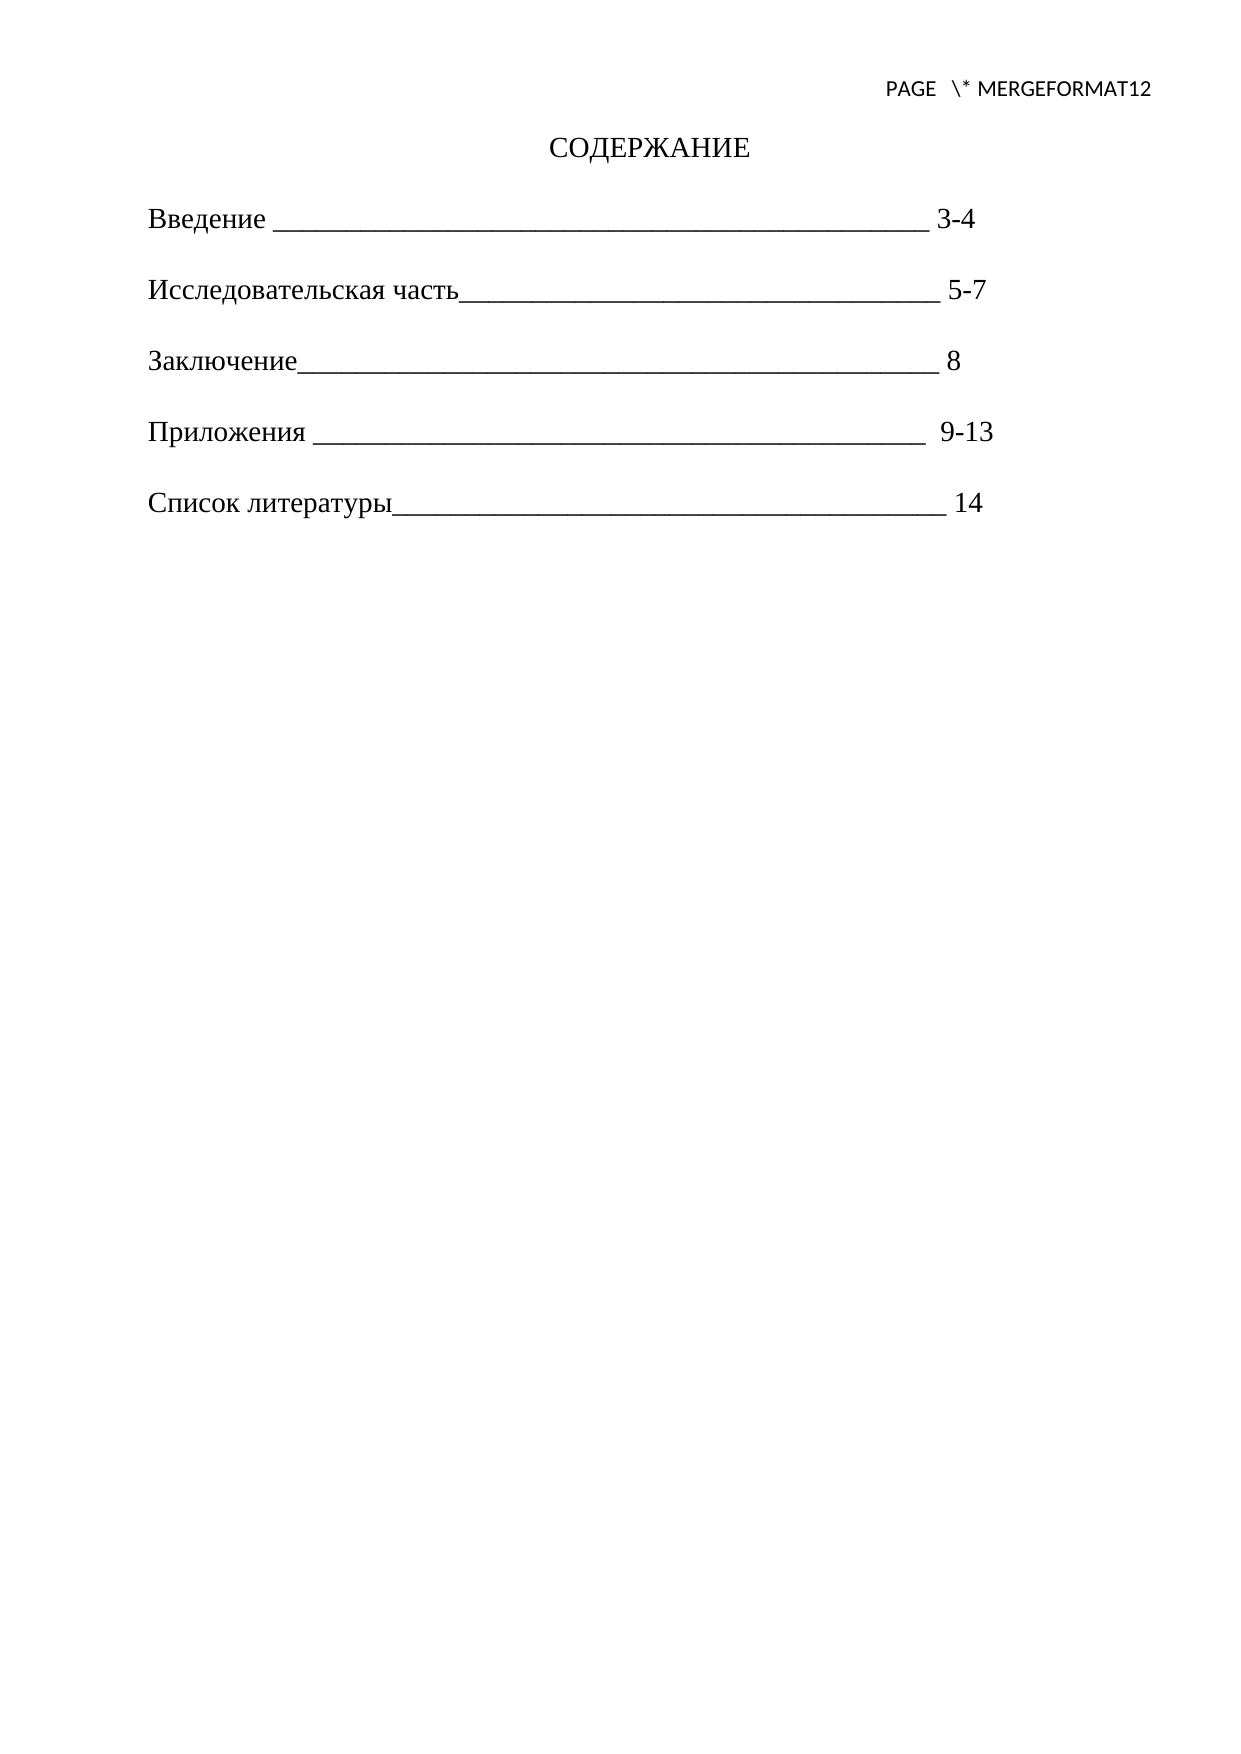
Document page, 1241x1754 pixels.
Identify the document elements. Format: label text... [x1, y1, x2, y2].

text Заключение____________________________________________ 8 [148, 343, 1152, 377]
text Список литературы______________________________________ 14 [148, 486, 1152, 519]
text СОДЕРЖАНИЕ [148, 130, 1152, 163]
text Исследовательская часть_________________________________ 5-7 [148, 272, 1152, 306]
text Введение _____________________________________________ 3-4 [148, 201, 1152, 234]
text Приложения __________________________________________ 9-13 [148, 414, 1152, 448]
